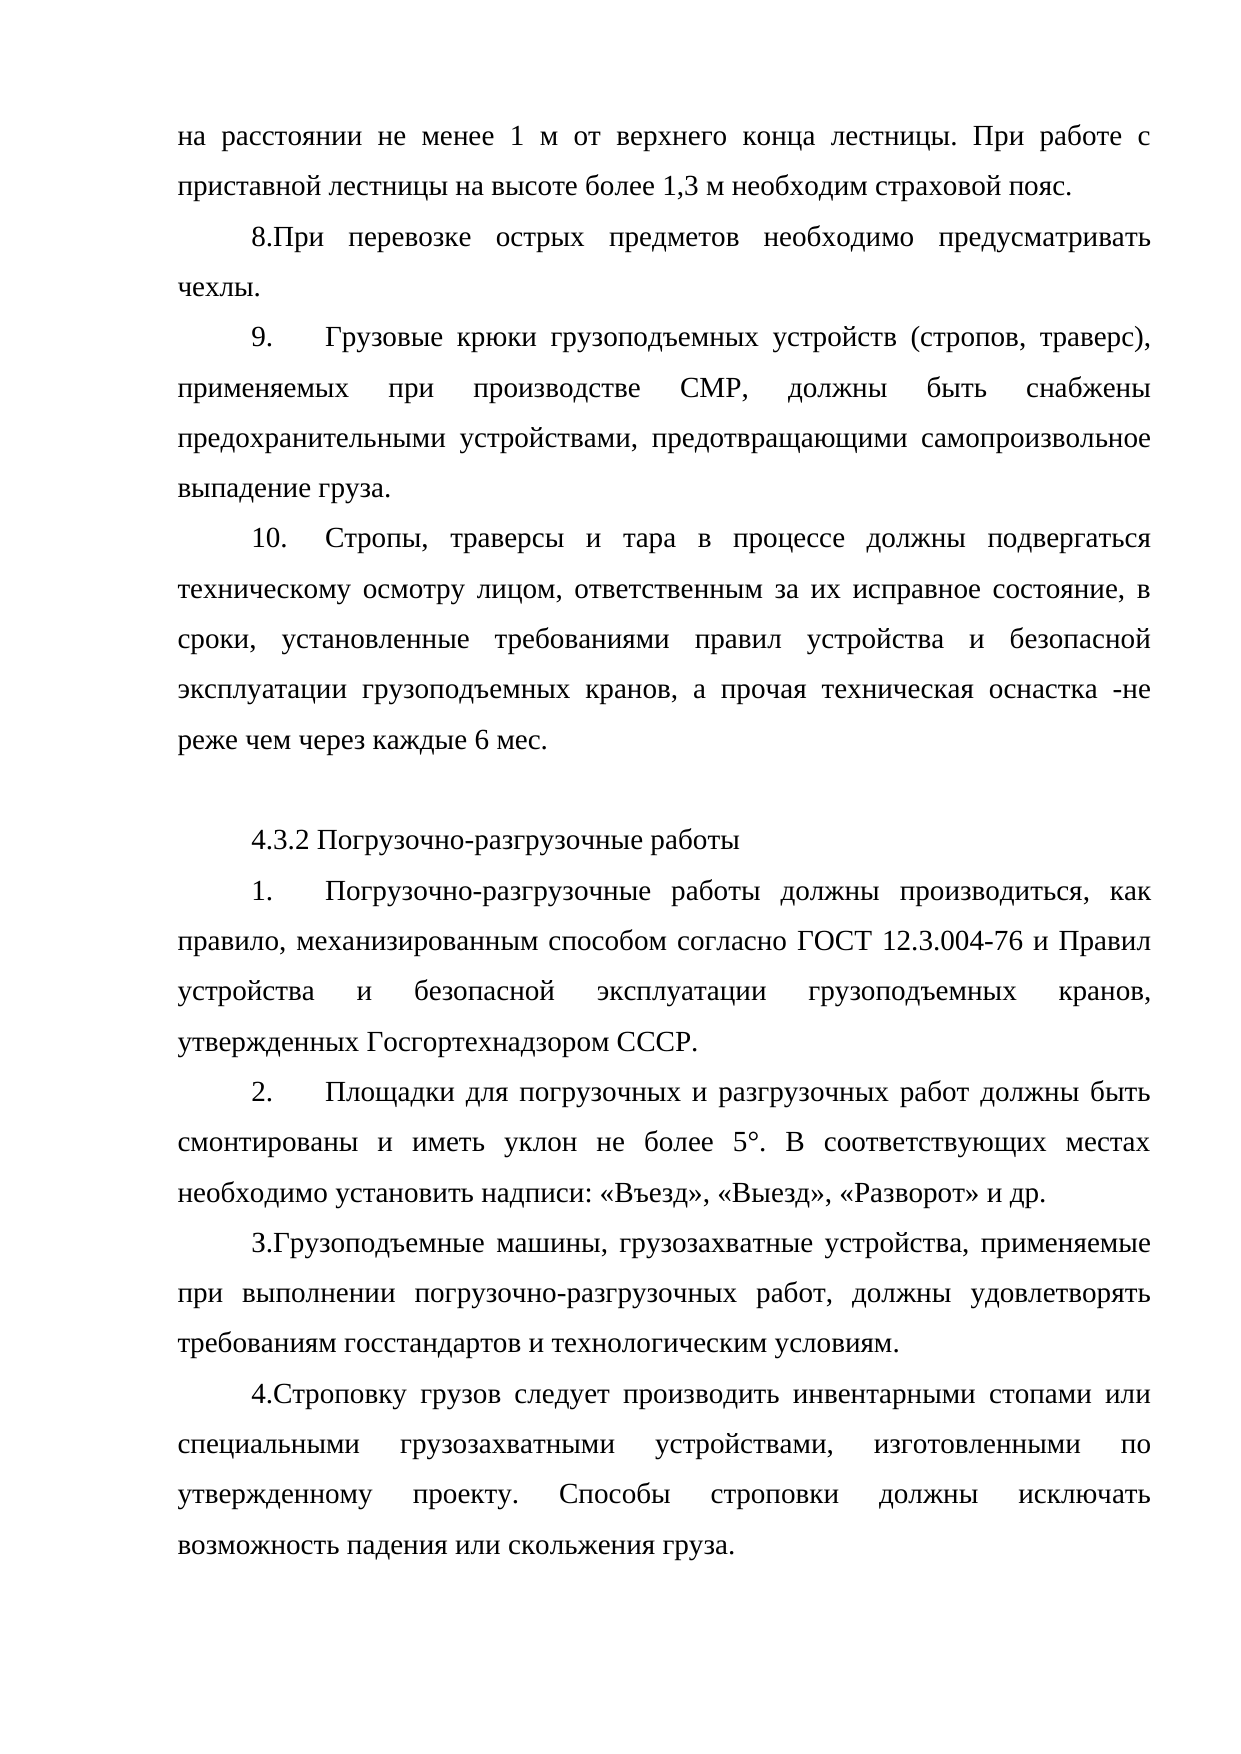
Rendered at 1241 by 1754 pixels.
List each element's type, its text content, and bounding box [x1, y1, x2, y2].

list Грузовые крюки грузоподъемных устройств (стропов, траверс), применяемых при производстве СМР, должны быть снабжены предохранительными устройствами, предотвращающими самопроизвольное выпадение груза. [177, 319, 1152, 504]
text З.Грузоподъемные машины, грузозахватные устройства, применяемые при выполнении погрузочно-разгрузочных работ, должны удовлетворять требованиям госстандартов и технологическим условиям. [177, 1225, 1152, 1359]
list Площадки для погрузочных и разгрузочных работ должны быть смонтированы и иметь уклон не более 5°. В соответствующих местах необходимо установить надписи: «Въезд», «Выезд», «Разворот» и др. [177, 1074, 1152, 1208]
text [177, 118, 1152, 202]
text 4.3.2 Погрузочно-разгрузочные работы [177, 822, 1152, 856]
list Стропы, траверсы и тара в процессе должны подвергаться техническому осмотру лицом, ответственным за их исправное состояние, в сроки, установленные требованиями правил устройства и безопасной эксплуатации грузоподъемных кранов, а прочая техническая оснастка -не реже чем через каждые 6 мес. [177, 521, 1152, 755]
list Погрузочно-разгрузочные работы должны производиться, как правило, механизированным способом согласно ГОСТ 12.3.004-76 и Правил устройства и безопасной эксплуатации грузоподъемных кранов, утвержденных Госгортехнадзором СССР. [177, 873, 1152, 1057]
text 8.При перевозке острых предметов необходимо предусматривать чехлы. [177, 219, 1152, 303]
text 4.Строповку грузов следует производить инвентарными стопами или специальными грузозахватными устройствами, изготовленными по утвержденному проекту. Способы строповки должны исключать возможность падения или скольжения груза. [177, 1376, 1152, 1560]
